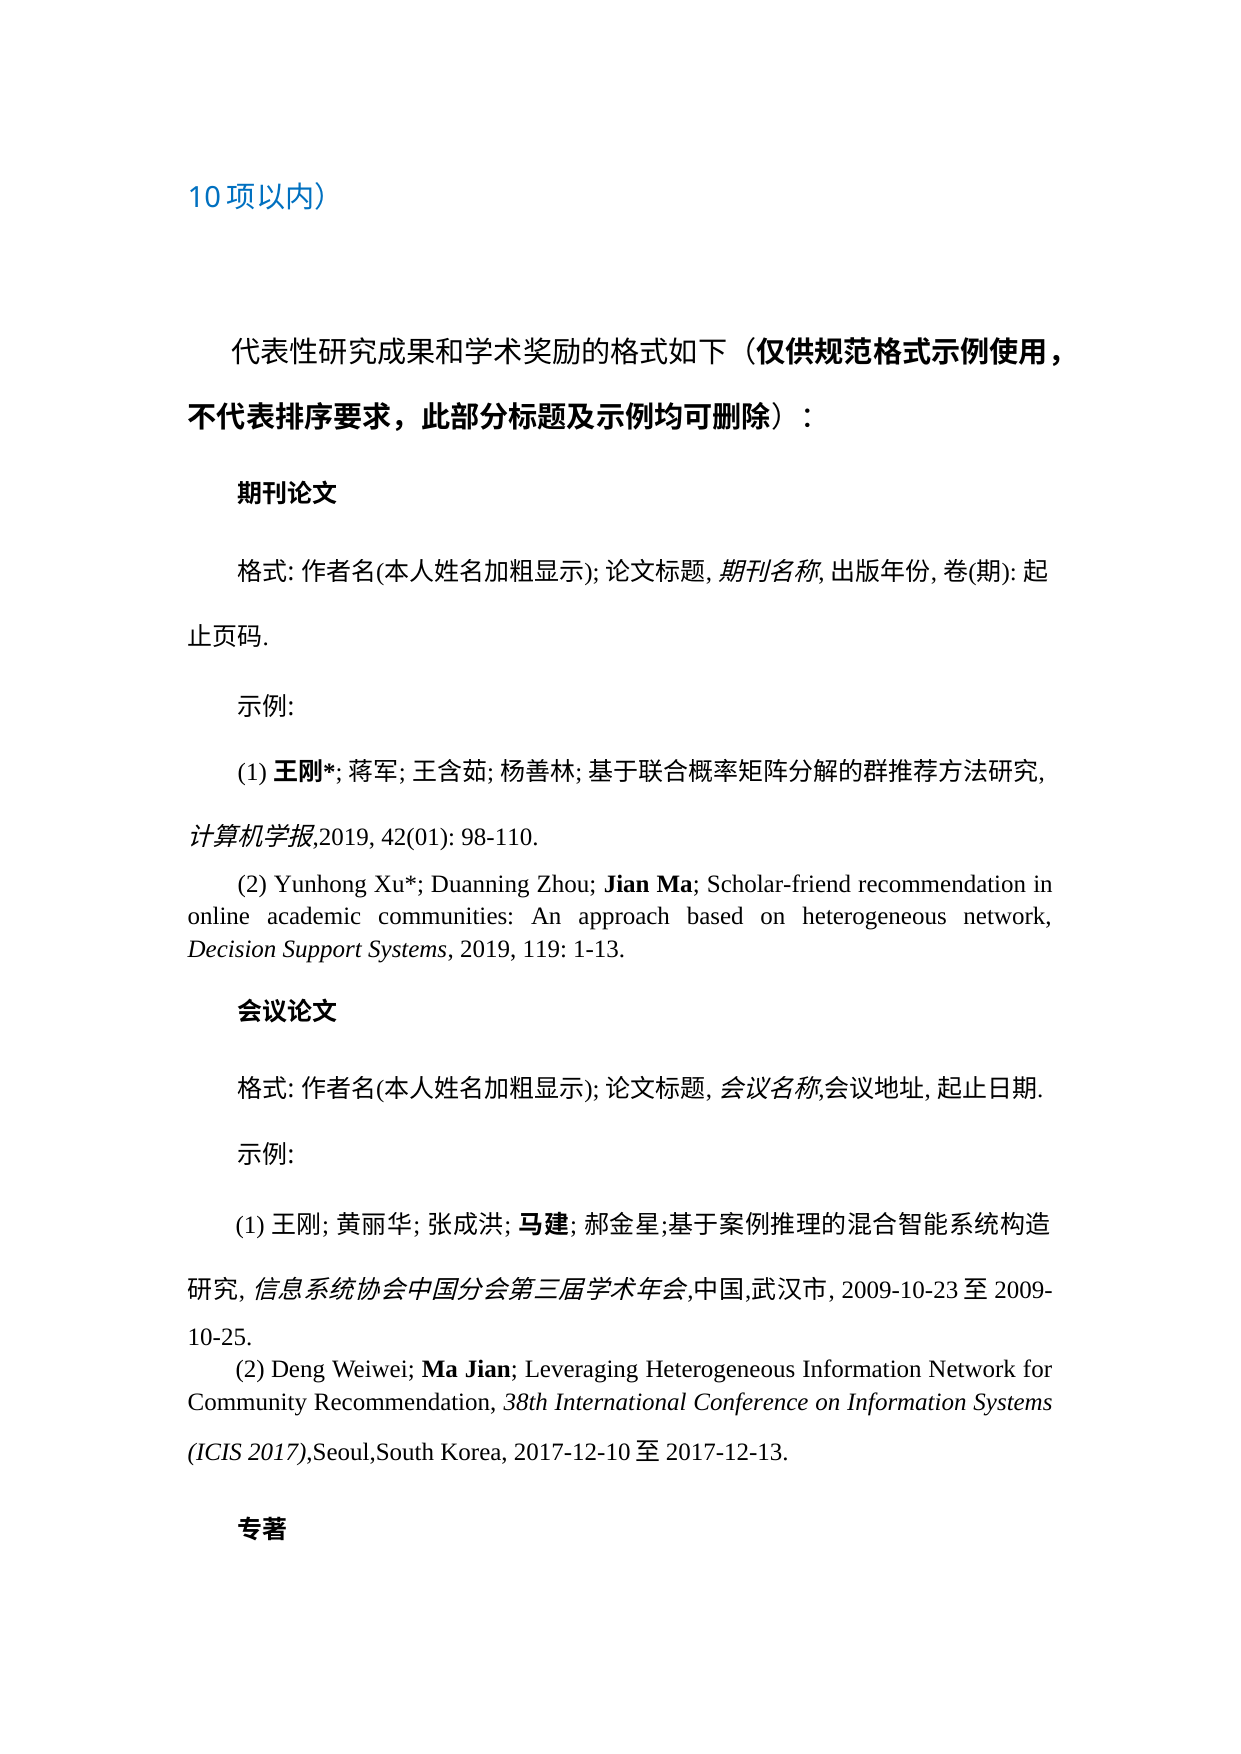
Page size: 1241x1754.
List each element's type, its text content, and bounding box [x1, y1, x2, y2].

text (2) Yunhong Xu*; Duanning Zhou; Jian Ma; Scholar-friend recommendation in online academic communities: An approach based on heterogeneous network, Decision Support Systems, 2019, 119: 1-13. [187, 867, 1053, 964]
text 代表性研究成果和学术奖励的格式如下（仅供规范格式示例使用，不代表排序要求，此部分标题及示例均可删除）： [187, 317, 1053, 447]
text (1) 王刚*; 蒋军; 王含茹; 杨善林; 基于联合概率矩阵分解的群推荐方法研究, 计算机学报,2019, 42(01): 98-110. [187, 737, 1053, 867]
text 格式: 作者名(本人姓名加粗显示); 论文标题, 会议名称,会议地址, 起止日期. [187, 1054, 1053, 1119]
text 示例: [187, 1120, 1053, 1185]
list Deng Weiwei; Ma Jian; Leveraging Heterogeneous Information Network for Community Recommendation, 38th International Conference on Information Systems (ICIS 2017),Seoul,South Korea, 2017-12-10至2017-12-13. [187, 1352, 1053, 1482]
text 期刊论文 [187, 459, 1053, 524]
text 会议论文 [187, 977, 1053, 1042]
text 示例: [187, 672, 1053, 737]
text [187, 162, 1053, 227]
text 格式: 作者名(本人姓名加粗显示); 论文标题, 期刊名称, 出版年份, 卷(期): 起止页码. [187, 537, 1053, 667]
list 王刚; 黄丽华; 张成洪; 马建; 郝金星;基于案例推理的混合智能系统构造研究, 信息系统协会中国分会第三届学术年会,中国,武汉市, 2009-10-23至2009-10-25. [187, 1190, 1053, 1352]
text 专著 [187, 1495, 1053, 1560]
